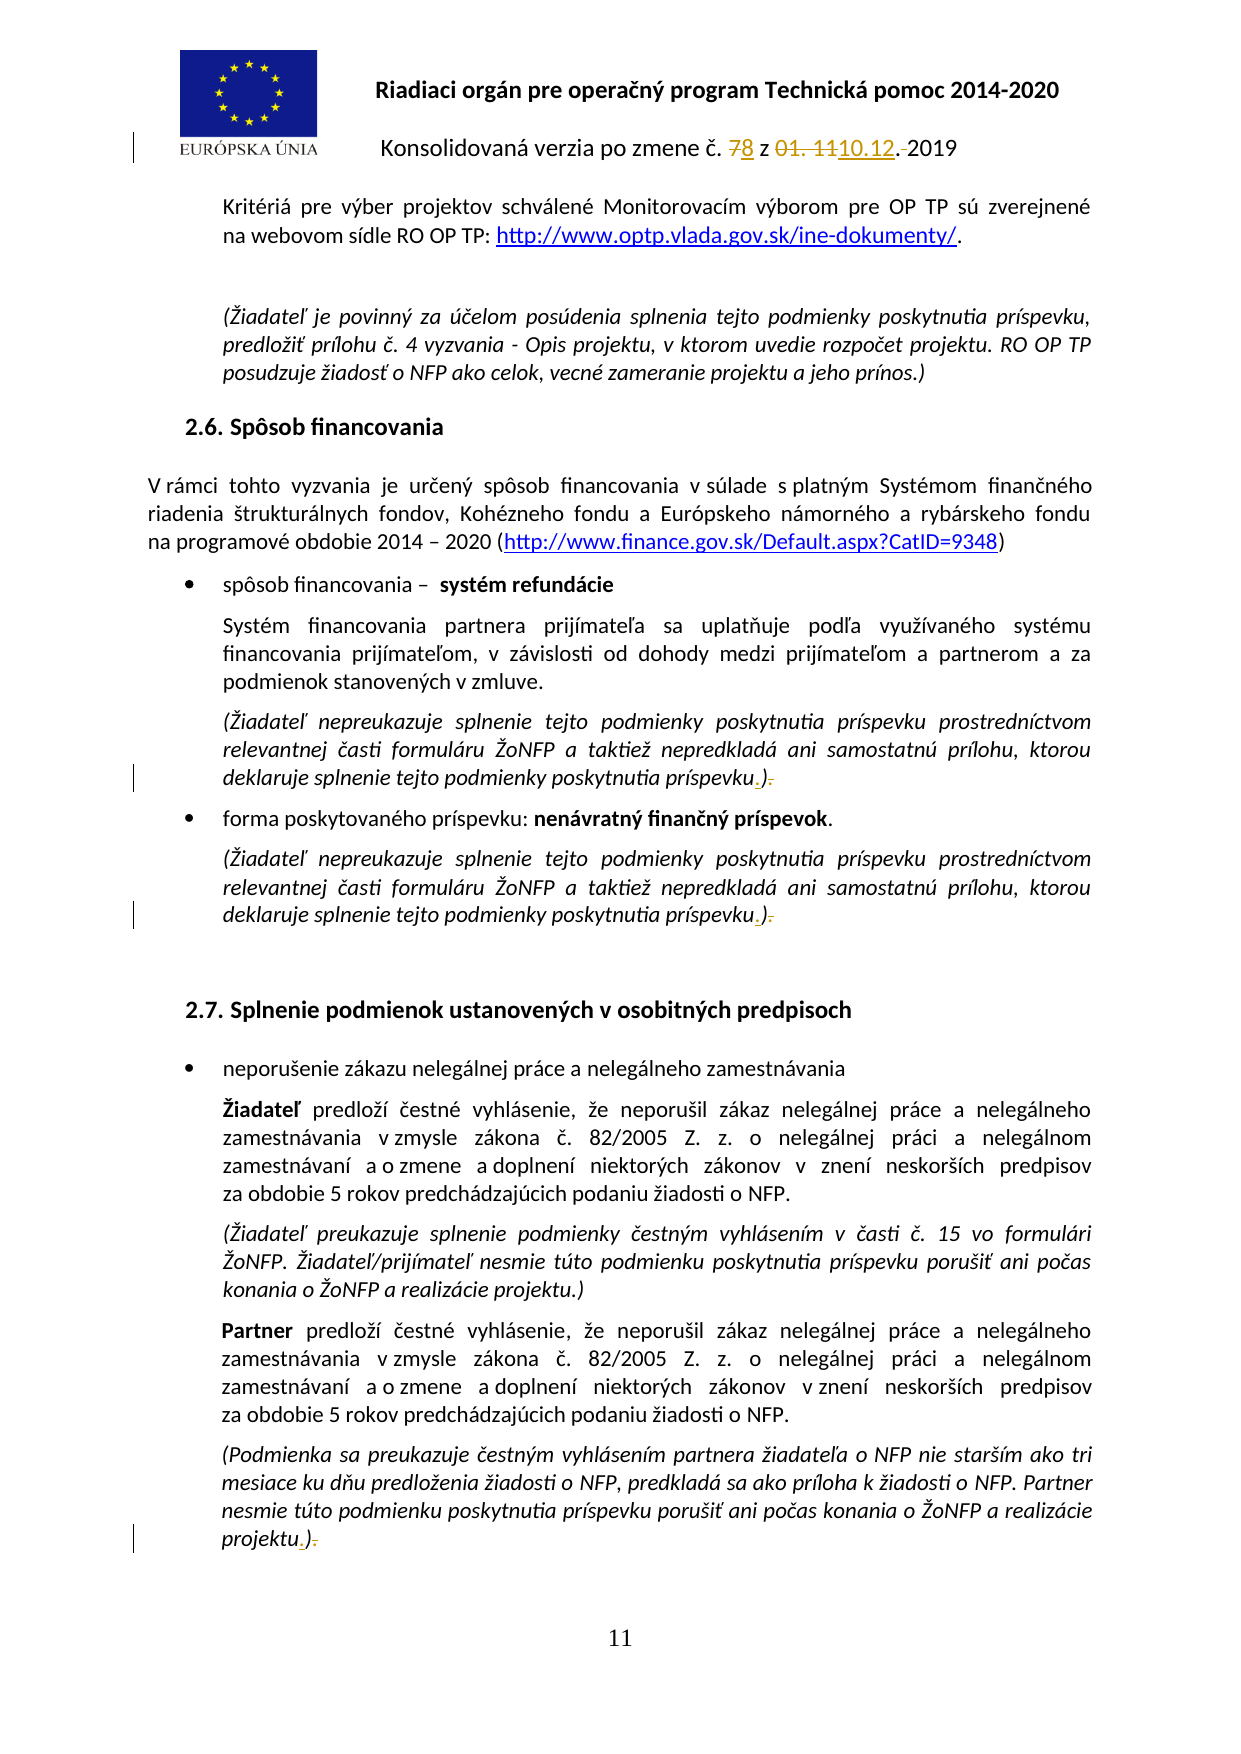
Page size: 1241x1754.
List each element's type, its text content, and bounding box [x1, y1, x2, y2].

list (Žiadateľ je povinný za účelom posúdenia splnenia tejto podmienky poskytnutia príspevku, predložiť prílohu č. 4 vyzvania - Opis projektu, v ktorom uvedie rozpočet projektu. RO OP TP posudzuje žiadosť o NFP ako celok, vecné zameranie projektu a jeho prínos.) [223, 302, 1093, 386]
list neporušenie zákazu nelegálnej práce a nelegálneho zamestnávania [185, 1054, 1093, 1082]
list Spôsob financovania [185, 411, 1093, 442]
list Systém financovania partnera prijímateľa sa uplatňuje podľa využívaného systému financovania prijímateľom, v závislosti od dohody medzi prijímateľom a partnerom a za podmienok stanovených v zmluve. [223, 611, 1093, 695]
list Splnenie podmienok ustanovených v osobitných predpisoch [185, 994, 1093, 1025]
list Kritériá pre výber projektov schválené Monitorovacím výborom pre OP TP sú zverejnené na webovom sídle RO OP TP: http://www.optp.vlada.gov.sk/ine-dokumenty/. [223, 192, 1093, 249]
text V rámci tohto vyzvania je určený spôsob financovania v súlade s platným Systémom finančného riadenia štrukturálnych fondov, Kohézneho fondu a Európskeho námorného a rybárskeho fondu na programové obdobie 2014 – 2020 (http://www.finance.gov.sk/Default.aspx?CatID=9348) [148, 471, 1093, 555]
list (Žiadateľ nepreukazuje splnenie tejto podmienky poskytnutia príspevku prostredníctvom relevantnej časti formuláru ŽoNFP a taktiež nepredkladá ani samostatnú prílohu, ktorou deklaruje splnenie tejto podmienky poskytnutia príspevku) [223, 844, 1093, 929]
list forma poskytovaného príspevku: nenávratný finančný príspevok. [185, 804, 1093, 832]
text Partner predloží čestné vyhlásenie, že neporušil zákaz nelegálnej práce a nelegálneho zamestnávania v zmysle zákona č. 82/2005 Z. z. o nelegálnej práci a nelegálnom zamestnávaní a o zmene a doplnení niektorých zákonov v znení neskorších predpisov za obdobie 5 rokov predchádzajúcich podaniu žiadosti o NFP. [221, 1316, 1093, 1428]
list Žiadateľ predloží čestné vyhlásenie, že neporušil zákaz nelegálnej práce a nelegálneho zamestnávania v zmysle zákona č. 82/2005 Z. z. o nelegálnej práci a nelegálnom zamestnávaní a o zmene a doplnení niektorých zákonov v znení neskorších predpisov za obdobie 5 rokov predchádzajúcich podaniu žiadosti o NFP. [223, 1095, 1093, 1207]
list (Žiadateľ nepreukazuje splnenie tejto podmienky poskytnutia príspevku prostredníctvom relevantnej časti formuláru ŽoNFP a taktiež nepredkladá ani samostatnú prílohu, ktorou deklaruje splnenie tejto podmienky poskytnutia príspevku) [223, 707, 1093, 792]
list (Žiadateľ preukazuje splnenie podmienky čestným vyhlásením v časti č. 15 vo formulári ŽoNFP. Žiadateľ/prijímateľ nesmie túto podmienku poskytnutia príspevku porušiť ani počas konania o ŽoNFP a realizácie projektu.) [223, 1219, 1093, 1303]
picture [179, 50, 318, 155]
list spôsob financovania – systém refundácie [185, 568, 1093, 598]
text (Podmienka sa preukazuje čestným vyhlásením partnera žiadateľa o NFP nie starším ako tri mesiace ku dňu predloženia žiadosti o NFP, predkladá sa ako príloha k žiadosti o NFP. Partner nesmie túto podmienku poskytnutia príspevku porušiť ani počas konania o ŽoNFP a realizácie projektu) [221, 1440, 1093, 1552]
